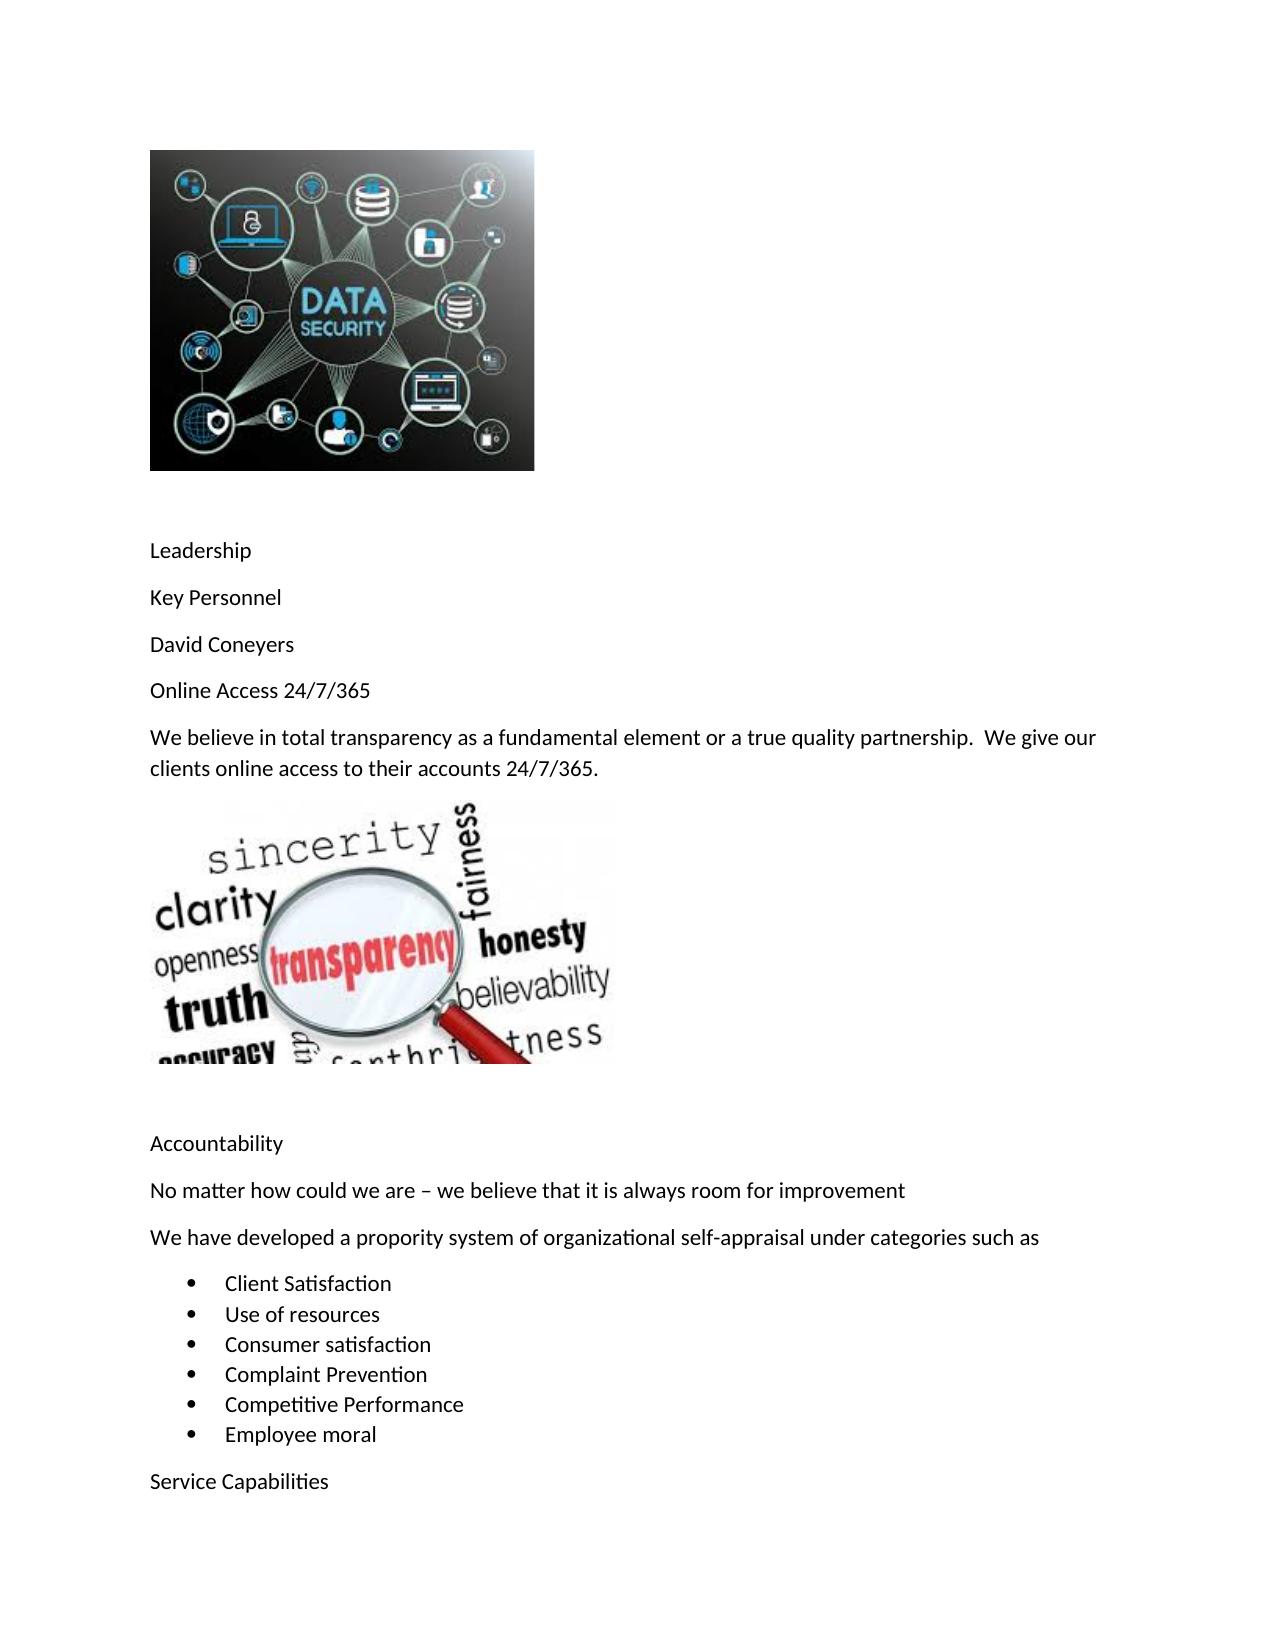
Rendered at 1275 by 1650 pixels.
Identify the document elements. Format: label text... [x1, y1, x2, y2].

list Competitive Performance [187, 1390, 1125, 1418]
text David Coneyers [150, 630, 1125, 658]
text We believe in total transparency as a fundamental element or a true quality partnership. We give our clients online access to their accounts 24/7/365. [150, 723, 1125, 782]
list Complaint Prevention [187, 1360, 1125, 1388]
text Leadership [150, 536, 1125, 564]
list Employee moral [187, 1421, 1125, 1448]
text Service Capabilities [150, 1467, 1125, 1495]
text Key Personnel [150, 583, 1125, 611]
list Consumer satisfaction [187, 1330, 1125, 1358]
text We have developed a propority system of organizational self-appraisal under categories such as [150, 1223, 1125, 1251]
text No matter how could we are – we believe that it is always room for improvement [150, 1176, 1125, 1204]
list Use of resources [187, 1300, 1125, 1328]
text Online Access 24/7/365 [150, 677, 1125, 705]
text Accountability [150, 1129, 1125, 1157]
picture [150, 150, 535, 471]
picture [150, 800, 618, 1064]
list Client Satisfaction [187, 1269, 1125, 1297]
